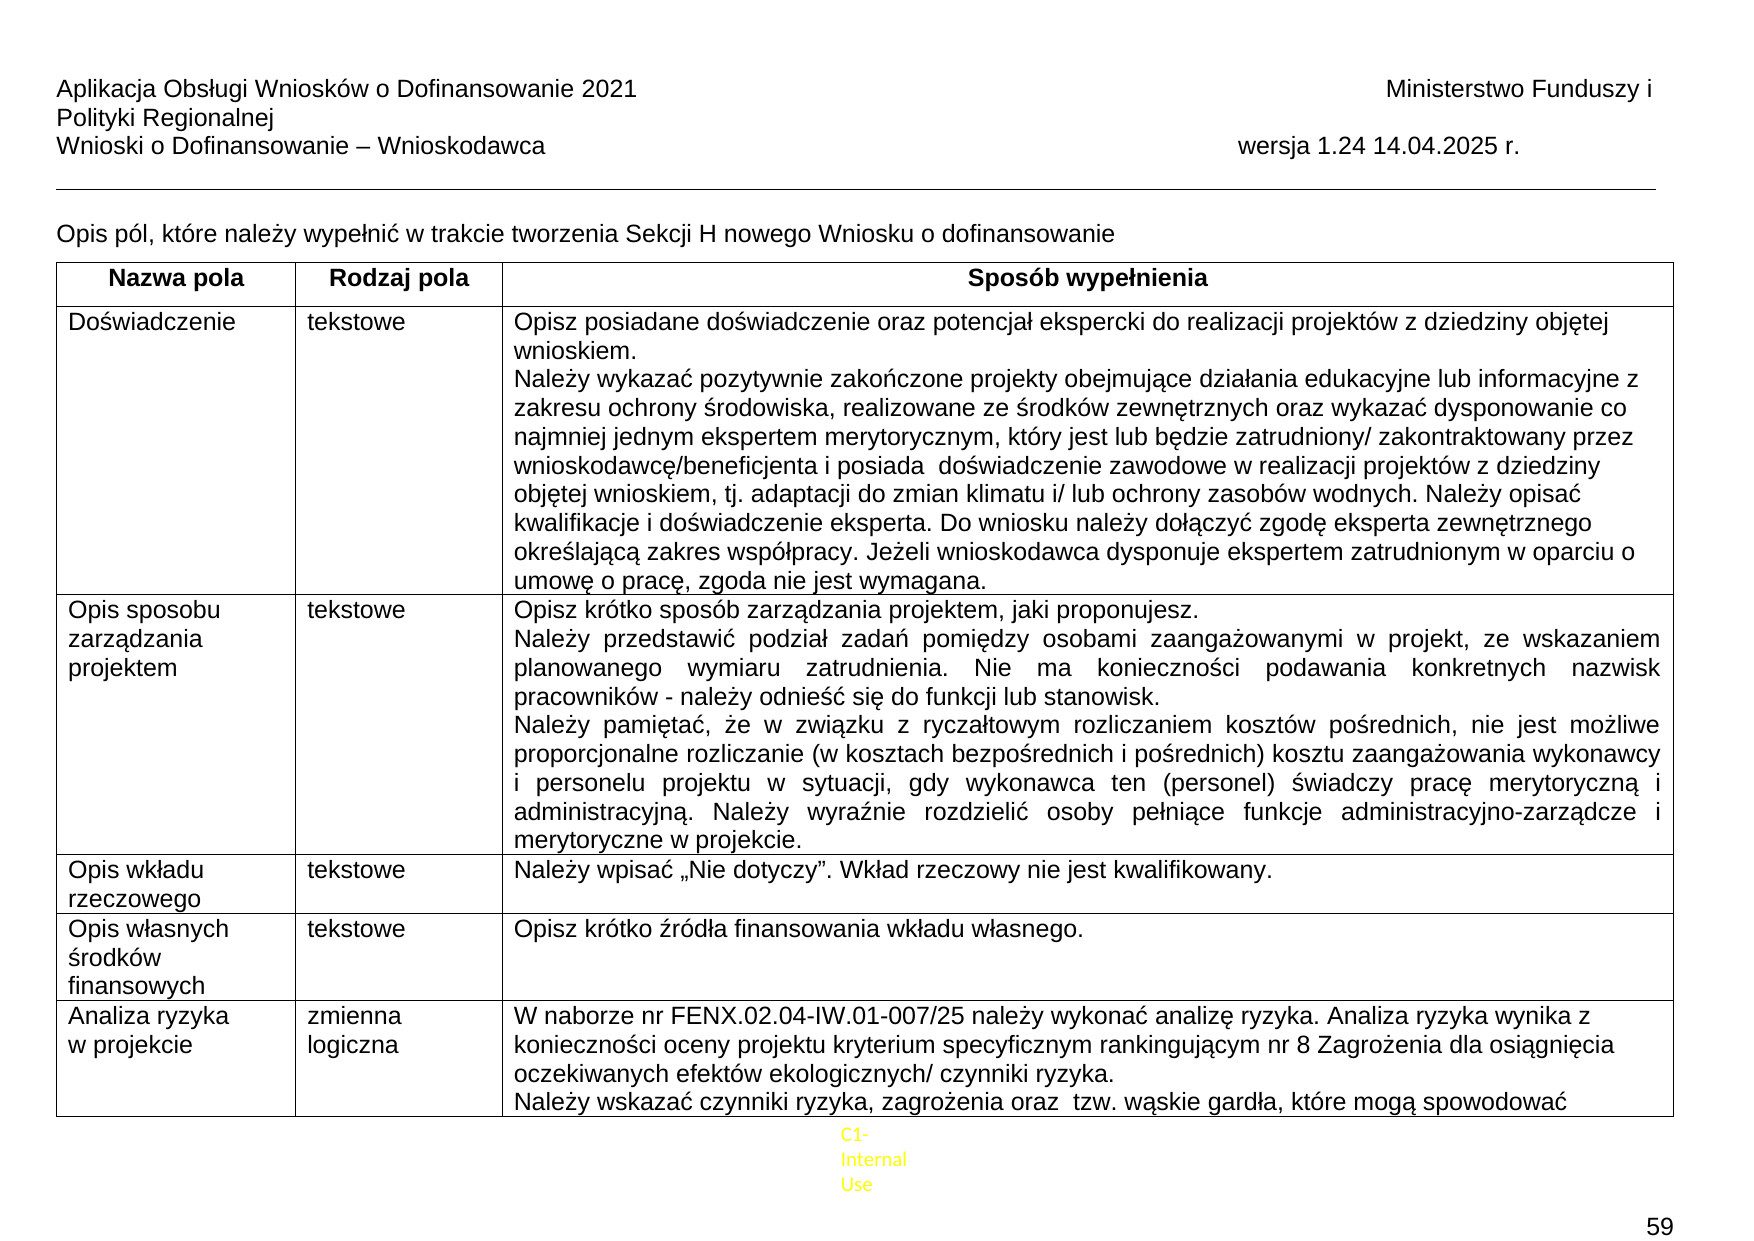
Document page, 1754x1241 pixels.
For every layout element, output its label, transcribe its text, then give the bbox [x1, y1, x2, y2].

table_header Nazwa pola [57, 263, 295, 306]
table_cell Opis własnych środków finansowych [57, 914, 295, 1000]
table_cell Opis sposobu zarządzania projektem [57, 595, 295, 854]
table_cell tekstowe [296, 307, 502, 594]
table_cell tekstowe [296, 855, 502, 913]
table_cell zmienna logiczna [296, 1001, 502, 1116]
table_cell Opis wkładu rzeczowego [57, 855, 295, 913]
table_header Sposób wypełnienia [503, 263, 1673, 306]
table_cell tekstowe [296, 914, 502, 1000]
table_header Rodzaj pola [296, 263, 502, 306]
table_cell Opisz krótko sposób zarządzania projektem, jaki proponujesz. Należy przedstawić podział zadań pomiędzy osobami zaangażowanymi w projekt, ze wskazaniem planowanego wymiaru zatrudnienia. Nie ma konieczności podawania konkretnych nazwisk pracowników - należy odnieść się do funkcji lub stanowisk. Należy pamiętać, że w związku z ryczałtowym rozliczaniem kosztów pośrednich, nie jest możliwe proporcjonalne rozliczanie (w kosztach bezpośrednich i pośrednich) kosztu zaangażowania wykonawcy i personelu projektu w sytuacji, gdy wykonawca ten (personel) świadczy pracę merytoryczną i administracyjną. Należy wyraźnie rozdzielić osoby pełniące funkcje administracyjno-zarządcze i merytoryczne w projekcie. [503, 595, 1673, 854]
table_cell Opisz posiadane doświadczenie oraz potencjał ekspercki do realizacji projektów z dziedziny objętej wnioskiem. Należy wykazać pozytywnie zakończone projekty obejmujące działania edukacyjne lub informacyjne z zakresu ochrony środowiska, realizowane ze środków zewnętrznych oraz wykazać dysponowanie co najmniej jednym ekspertem merytorycznym, który jest lub będzie zatrudniony/ zakontraktowany przez wnioskodawcę/beneficjenta i posiada doświadczenie zawodowe w realizacji projektów z dziedziny objętej wnioskiem, tj. adaptacji do zmian klimatu i/ lub ochrony zasobów wodnych. Należy opisać kwalifikacje i doświadczenie eksperta. Do wniosku należy dołączyć zgodę eksperta zewnętrznego określającą zakres współpracy. Jeżeli wnioskodawca dysponuje ekspertem zatrudnionym w oparciu o umowę o pracę, zgoda nie jest wymagana. [503, 307, 1673, 594]
table_cell Opisz krótko źródła finansowania wkładu własnego. [503, 914, 1673, 1000]
table_cell Należy wpisać „Nie dotyczy”. Wkład rzeczowy nie jest kwalifikowany. [503, 855, 1673, 913]
table_cell Doświadczenie [57, 307, 295, 594]
text Opis pól, które należy wypełnić w trakcie tworzenia Sekcji H nowego Wniosku o dofinansowanie [56, 219, 1674, 247]
table_cell tekstowe [296, 595, 502, 854]
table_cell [503, 1001, 1673, 1116]
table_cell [57, 1001, 295, 1116]
